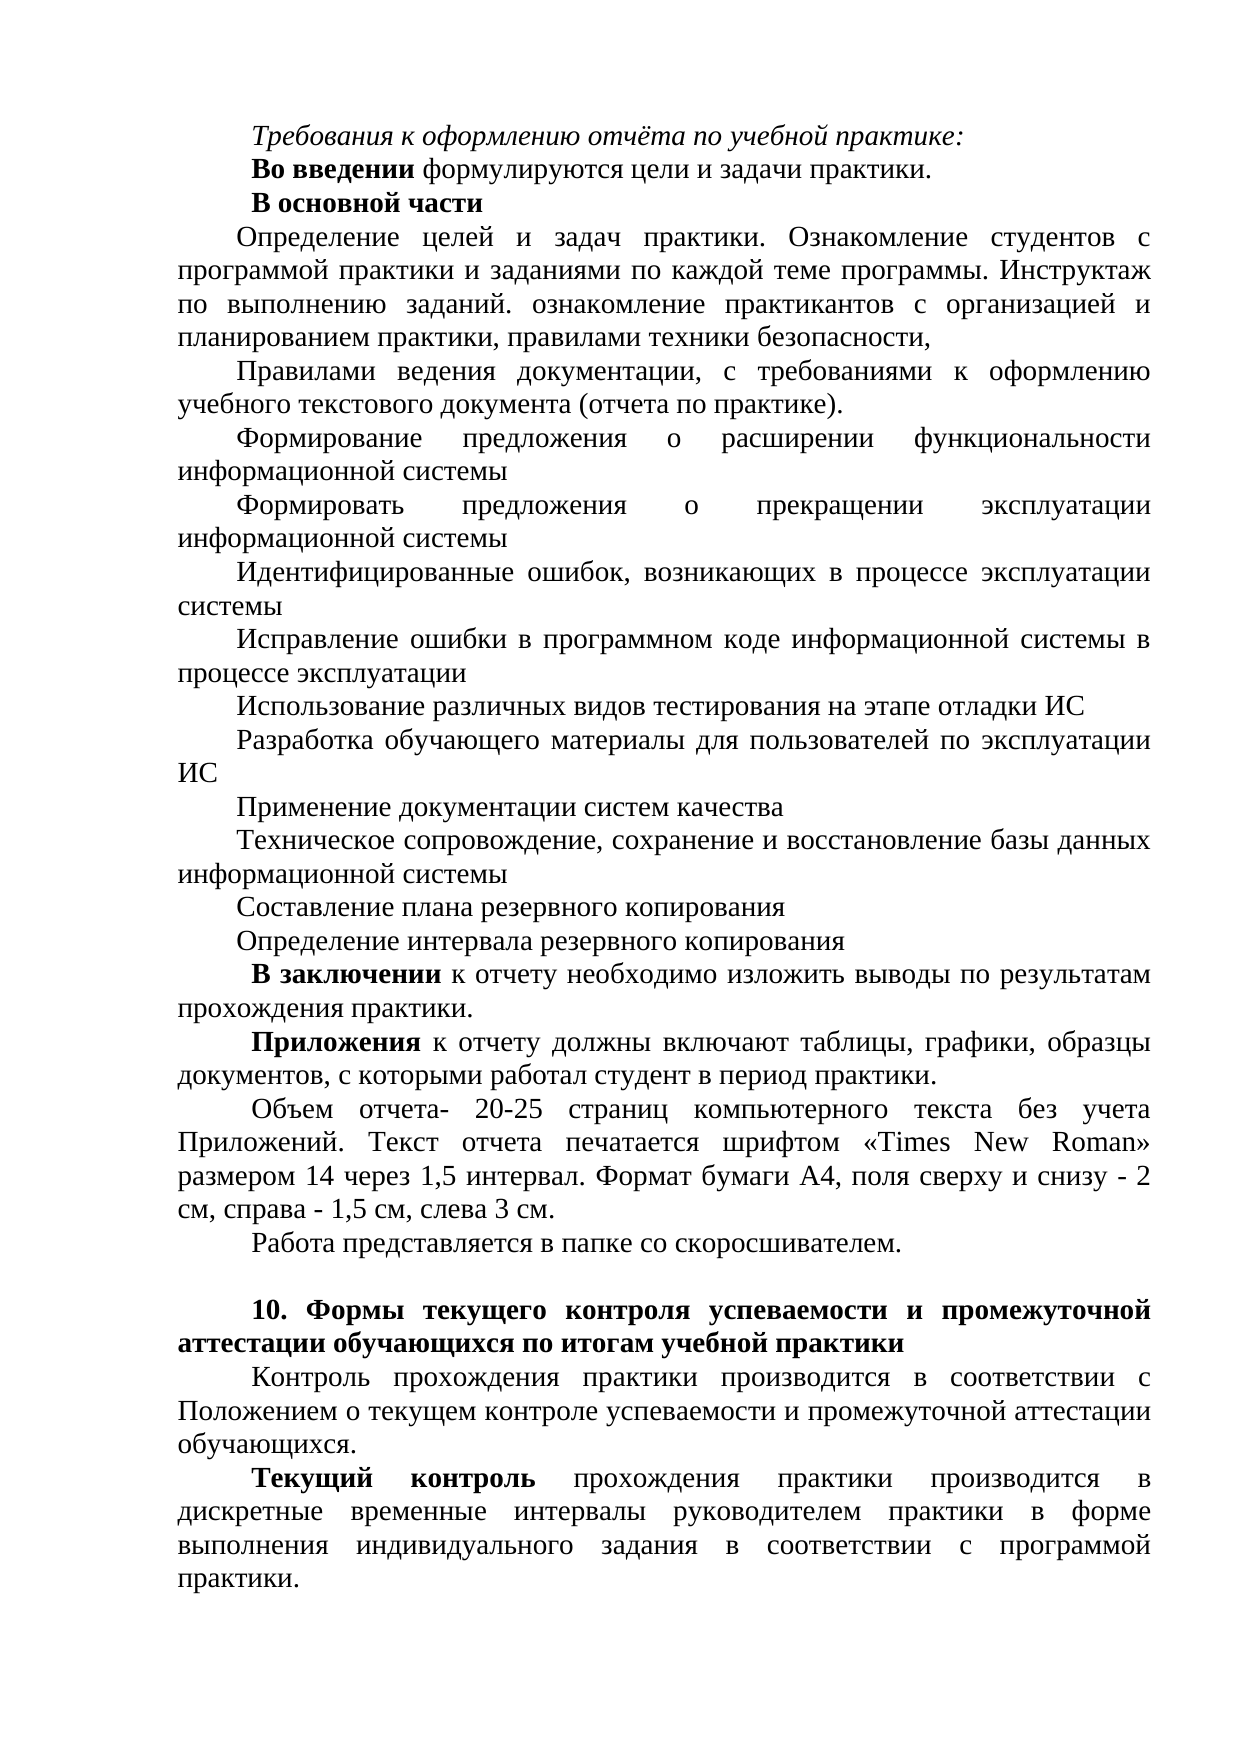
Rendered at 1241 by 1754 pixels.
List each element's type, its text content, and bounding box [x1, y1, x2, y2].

text Исправление ошибки в программном коде информационной системы в процессе эксплуатации [177, 621, 1152, 688]
text Техническое сопровождение, сохранение и восстановление базы данных информационной системы [177, 822, 1152, 889]
text Формировать предложения о прекращении эксплуатации информационной системы [177, 487, 1152, 554]
text Разработка обучающего материалы для пользователей по эксплуатации ИС [177, 722, 1152, 789]
text В основной части [177, 185, 1152, 219]
text Требования к оформлению отчёта по учебной практике: [177, 118, 1152, 152]
text 10. Формы текущего контроля успеваемости и промежуточной аттестации обучающихся по итогам учебной практики [177, 1292, 1152, 1359]
text Применение документации систем качества [177, 789, 1152, 822]
text Формирование предложения о расширении функциональности информационной системы [177, 420, 1152, 487]
text Контроль прохождения практики производится в соответствии с Положением о текущем контроле успеваемости и промежуточной аттестации обучающихся. [177, 1359, 1152, 1460]
text Определение интервала резервного копирования [177, 923, 1152, 957]
text Правилами ведения документации, с требованиями к оформлению учебного текстового документа (отчета по практике). [177, 353, 1152, 420]
text Использование различных видов тестирования на этапе отладки ИС [177, 688, 1152, 722]
text Определение целей и задач практики. Ознакомление студентов с программой практики и заданиями по каждой теме программы. Инструктаж по выполнению заданий. ознакомление практикантов с организацией и планированием практики, правилами техники безопасности, [177, 219, 1152, 353]
text Во введении формулируются цели и задачи практики. [177, 152, 1152, 185]
text Работа представляется в папке со скоросшивателем. [177, 1225, 1152, 1258]
text Объем отчета- 20-25 страниц компьютерного текста без учета Приложений. Текст отчета печатается шрифтом «Times New Roman» размером 14 через 1,5 интервал. Формат бумаги А4, поля сверху и снизу - 2 см, справа - 1,5 см, слева 3 см. [177, 1091, 1152, 1225]
text Текущий контроль прохождения практики производится в дискретные временные интервалы руководителем практики в форме выполнения индивидуального задания в соответствии с программой практики. [177, 1460, 1152, 1594]
text В заключении к отчету необходимо изложить выводы по результатам прохождения практики. [177, 957, 1152, 1024]
text Идентифицированные ошибок, возникающих в процессе эксплуатации системы [177, 554, 1152, 621]
text Приложения к отчету должны включают таблицы, графики, образцы документов, с которыми работал студент в период практики. [177, 1024, 1152, 1091]
text Составление плана резервного копирования [177, 889, 1152, 923]
